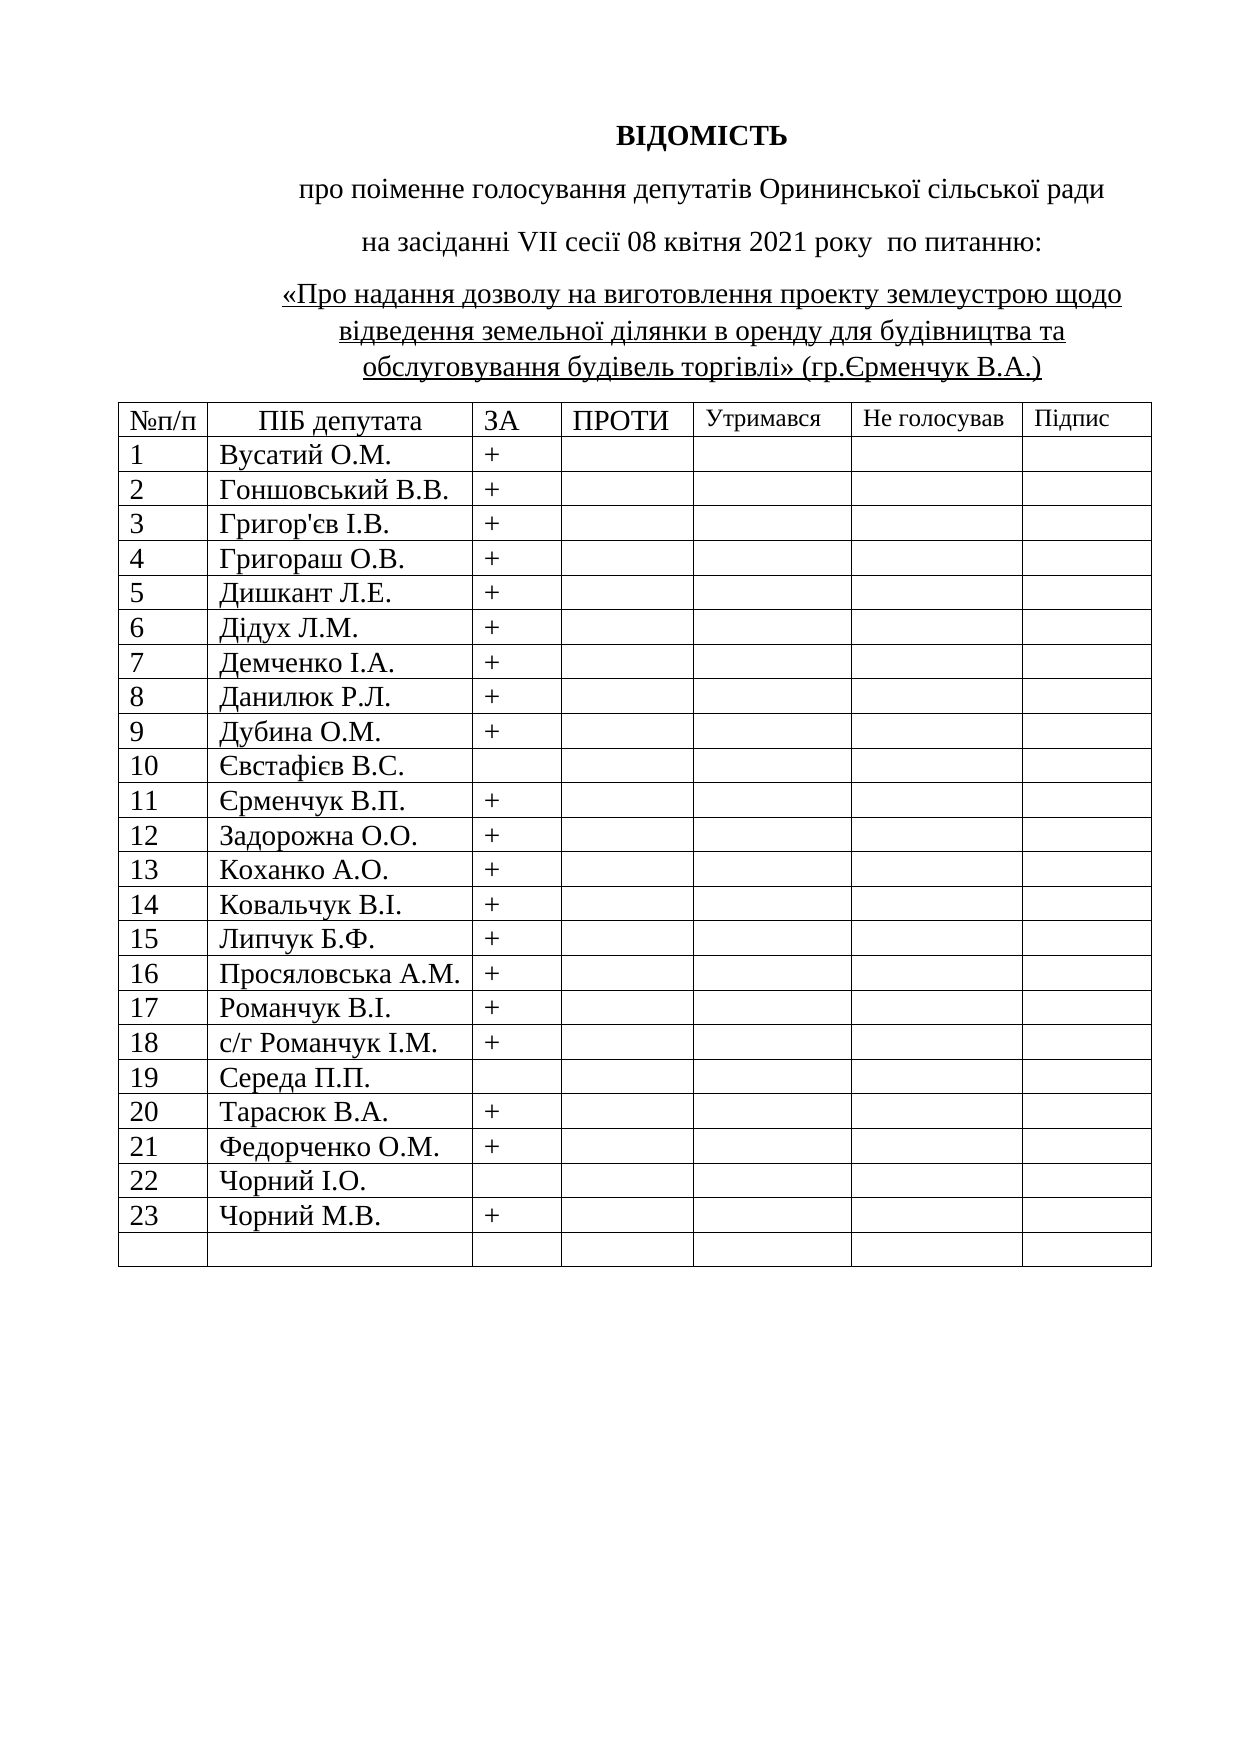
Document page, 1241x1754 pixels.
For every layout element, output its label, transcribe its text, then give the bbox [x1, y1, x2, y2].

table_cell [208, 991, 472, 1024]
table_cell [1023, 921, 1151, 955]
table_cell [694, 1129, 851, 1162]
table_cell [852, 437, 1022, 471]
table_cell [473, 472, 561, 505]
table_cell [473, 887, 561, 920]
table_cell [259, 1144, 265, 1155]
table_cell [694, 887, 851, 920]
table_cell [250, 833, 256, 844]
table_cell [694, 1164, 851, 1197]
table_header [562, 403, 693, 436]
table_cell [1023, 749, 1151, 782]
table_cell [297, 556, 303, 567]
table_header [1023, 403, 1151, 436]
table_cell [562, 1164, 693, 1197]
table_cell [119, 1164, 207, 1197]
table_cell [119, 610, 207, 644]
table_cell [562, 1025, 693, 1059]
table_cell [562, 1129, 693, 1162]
text ВІДОМІСТЬ [252, 118, 1152, 152]
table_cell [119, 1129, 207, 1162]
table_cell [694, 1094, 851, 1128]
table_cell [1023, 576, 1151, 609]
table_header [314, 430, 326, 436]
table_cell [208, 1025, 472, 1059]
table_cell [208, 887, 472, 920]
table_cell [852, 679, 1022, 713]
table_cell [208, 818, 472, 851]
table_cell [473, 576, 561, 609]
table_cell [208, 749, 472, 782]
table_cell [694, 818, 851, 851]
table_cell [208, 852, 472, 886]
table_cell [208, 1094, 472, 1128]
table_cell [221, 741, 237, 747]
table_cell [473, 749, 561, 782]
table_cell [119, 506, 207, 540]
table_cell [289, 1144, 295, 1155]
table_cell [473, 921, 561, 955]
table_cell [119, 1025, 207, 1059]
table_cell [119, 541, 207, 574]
text про поіменне голосування депутатів Орининської сільської ради [252, 171, 1152, 204]
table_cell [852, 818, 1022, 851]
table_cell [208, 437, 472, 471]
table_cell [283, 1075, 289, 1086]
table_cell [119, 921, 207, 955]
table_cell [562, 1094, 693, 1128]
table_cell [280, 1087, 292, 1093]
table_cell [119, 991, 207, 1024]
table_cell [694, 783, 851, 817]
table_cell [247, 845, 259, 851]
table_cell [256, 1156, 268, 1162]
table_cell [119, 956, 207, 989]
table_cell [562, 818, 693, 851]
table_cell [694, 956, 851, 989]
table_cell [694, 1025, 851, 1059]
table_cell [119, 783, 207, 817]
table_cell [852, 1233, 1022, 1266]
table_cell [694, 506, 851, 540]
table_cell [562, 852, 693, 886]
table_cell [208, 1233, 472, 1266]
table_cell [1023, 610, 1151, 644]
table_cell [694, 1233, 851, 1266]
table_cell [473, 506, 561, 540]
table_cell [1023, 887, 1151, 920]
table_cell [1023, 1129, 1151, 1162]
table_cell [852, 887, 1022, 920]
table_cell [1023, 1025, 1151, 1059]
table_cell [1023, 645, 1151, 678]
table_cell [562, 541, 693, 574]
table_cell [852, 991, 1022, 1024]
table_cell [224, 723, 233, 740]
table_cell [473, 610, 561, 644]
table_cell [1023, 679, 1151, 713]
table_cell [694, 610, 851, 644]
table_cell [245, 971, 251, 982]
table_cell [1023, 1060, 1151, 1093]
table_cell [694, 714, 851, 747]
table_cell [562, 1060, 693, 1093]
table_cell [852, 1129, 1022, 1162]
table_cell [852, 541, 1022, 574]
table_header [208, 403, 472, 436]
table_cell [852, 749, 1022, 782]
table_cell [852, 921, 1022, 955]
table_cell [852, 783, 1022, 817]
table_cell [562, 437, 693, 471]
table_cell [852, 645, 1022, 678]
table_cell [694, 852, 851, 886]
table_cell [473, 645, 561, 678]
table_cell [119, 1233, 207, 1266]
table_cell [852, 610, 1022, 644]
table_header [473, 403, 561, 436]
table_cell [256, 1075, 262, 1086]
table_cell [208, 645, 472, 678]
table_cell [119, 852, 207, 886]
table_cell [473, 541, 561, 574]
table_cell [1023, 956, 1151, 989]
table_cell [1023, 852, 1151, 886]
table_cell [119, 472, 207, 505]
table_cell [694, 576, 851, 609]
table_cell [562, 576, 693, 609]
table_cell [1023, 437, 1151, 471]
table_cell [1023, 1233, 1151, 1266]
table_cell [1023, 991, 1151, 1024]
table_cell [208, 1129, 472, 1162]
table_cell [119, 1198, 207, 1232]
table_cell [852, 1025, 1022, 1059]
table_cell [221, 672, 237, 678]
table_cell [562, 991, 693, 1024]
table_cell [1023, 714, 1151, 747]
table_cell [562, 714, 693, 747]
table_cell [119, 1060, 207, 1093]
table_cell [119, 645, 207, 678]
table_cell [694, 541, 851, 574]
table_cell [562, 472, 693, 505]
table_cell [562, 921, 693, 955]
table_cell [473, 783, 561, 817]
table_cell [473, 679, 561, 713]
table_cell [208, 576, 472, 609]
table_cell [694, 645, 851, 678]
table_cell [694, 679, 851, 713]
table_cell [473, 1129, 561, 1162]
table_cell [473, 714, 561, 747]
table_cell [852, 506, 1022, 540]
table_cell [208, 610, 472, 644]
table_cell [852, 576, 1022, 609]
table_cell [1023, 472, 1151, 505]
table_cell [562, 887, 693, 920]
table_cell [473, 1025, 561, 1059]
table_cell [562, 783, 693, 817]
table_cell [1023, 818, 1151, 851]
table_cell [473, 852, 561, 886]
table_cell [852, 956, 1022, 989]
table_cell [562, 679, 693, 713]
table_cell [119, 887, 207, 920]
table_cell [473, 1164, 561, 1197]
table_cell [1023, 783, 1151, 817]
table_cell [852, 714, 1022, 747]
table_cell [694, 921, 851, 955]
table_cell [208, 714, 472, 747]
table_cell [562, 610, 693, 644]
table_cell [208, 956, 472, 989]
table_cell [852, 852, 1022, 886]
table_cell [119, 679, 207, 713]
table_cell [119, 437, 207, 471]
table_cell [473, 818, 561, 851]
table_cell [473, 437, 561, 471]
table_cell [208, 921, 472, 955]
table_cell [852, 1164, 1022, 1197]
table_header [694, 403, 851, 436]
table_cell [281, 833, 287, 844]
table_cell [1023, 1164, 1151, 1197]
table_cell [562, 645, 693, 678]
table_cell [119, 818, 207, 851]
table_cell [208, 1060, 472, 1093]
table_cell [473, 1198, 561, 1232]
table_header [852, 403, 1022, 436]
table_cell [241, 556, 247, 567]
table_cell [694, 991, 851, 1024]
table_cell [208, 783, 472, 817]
text на засіданні VII сесії 08 квітня 2021 року по питанню: [252, 224, 1152, 257]
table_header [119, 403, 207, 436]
text «Про надання дозволу на виготовлення проекту землеустрою щодо відведення земельної ділянки в оренду для будівництва та обслуговування будівель торгівлі» (гр.Єрменчук В.А.) [252, 277, 1152, 382]
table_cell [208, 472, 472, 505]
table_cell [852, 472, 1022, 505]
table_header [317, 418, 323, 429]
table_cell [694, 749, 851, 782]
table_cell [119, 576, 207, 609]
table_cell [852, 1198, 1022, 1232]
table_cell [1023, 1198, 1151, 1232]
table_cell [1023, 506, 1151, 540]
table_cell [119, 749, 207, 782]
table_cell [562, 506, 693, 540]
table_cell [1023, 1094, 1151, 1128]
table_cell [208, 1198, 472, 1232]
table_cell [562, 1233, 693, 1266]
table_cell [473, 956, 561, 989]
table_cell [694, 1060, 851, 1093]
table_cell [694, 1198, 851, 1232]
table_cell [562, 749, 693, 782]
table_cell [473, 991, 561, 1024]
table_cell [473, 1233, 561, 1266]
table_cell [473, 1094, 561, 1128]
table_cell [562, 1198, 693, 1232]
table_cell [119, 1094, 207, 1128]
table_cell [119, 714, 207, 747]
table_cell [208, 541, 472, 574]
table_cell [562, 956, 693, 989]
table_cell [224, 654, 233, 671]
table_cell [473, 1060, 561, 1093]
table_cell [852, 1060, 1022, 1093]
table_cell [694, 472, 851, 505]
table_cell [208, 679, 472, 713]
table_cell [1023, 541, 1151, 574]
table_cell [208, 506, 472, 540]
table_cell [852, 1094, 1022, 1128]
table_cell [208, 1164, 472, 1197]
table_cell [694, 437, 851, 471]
